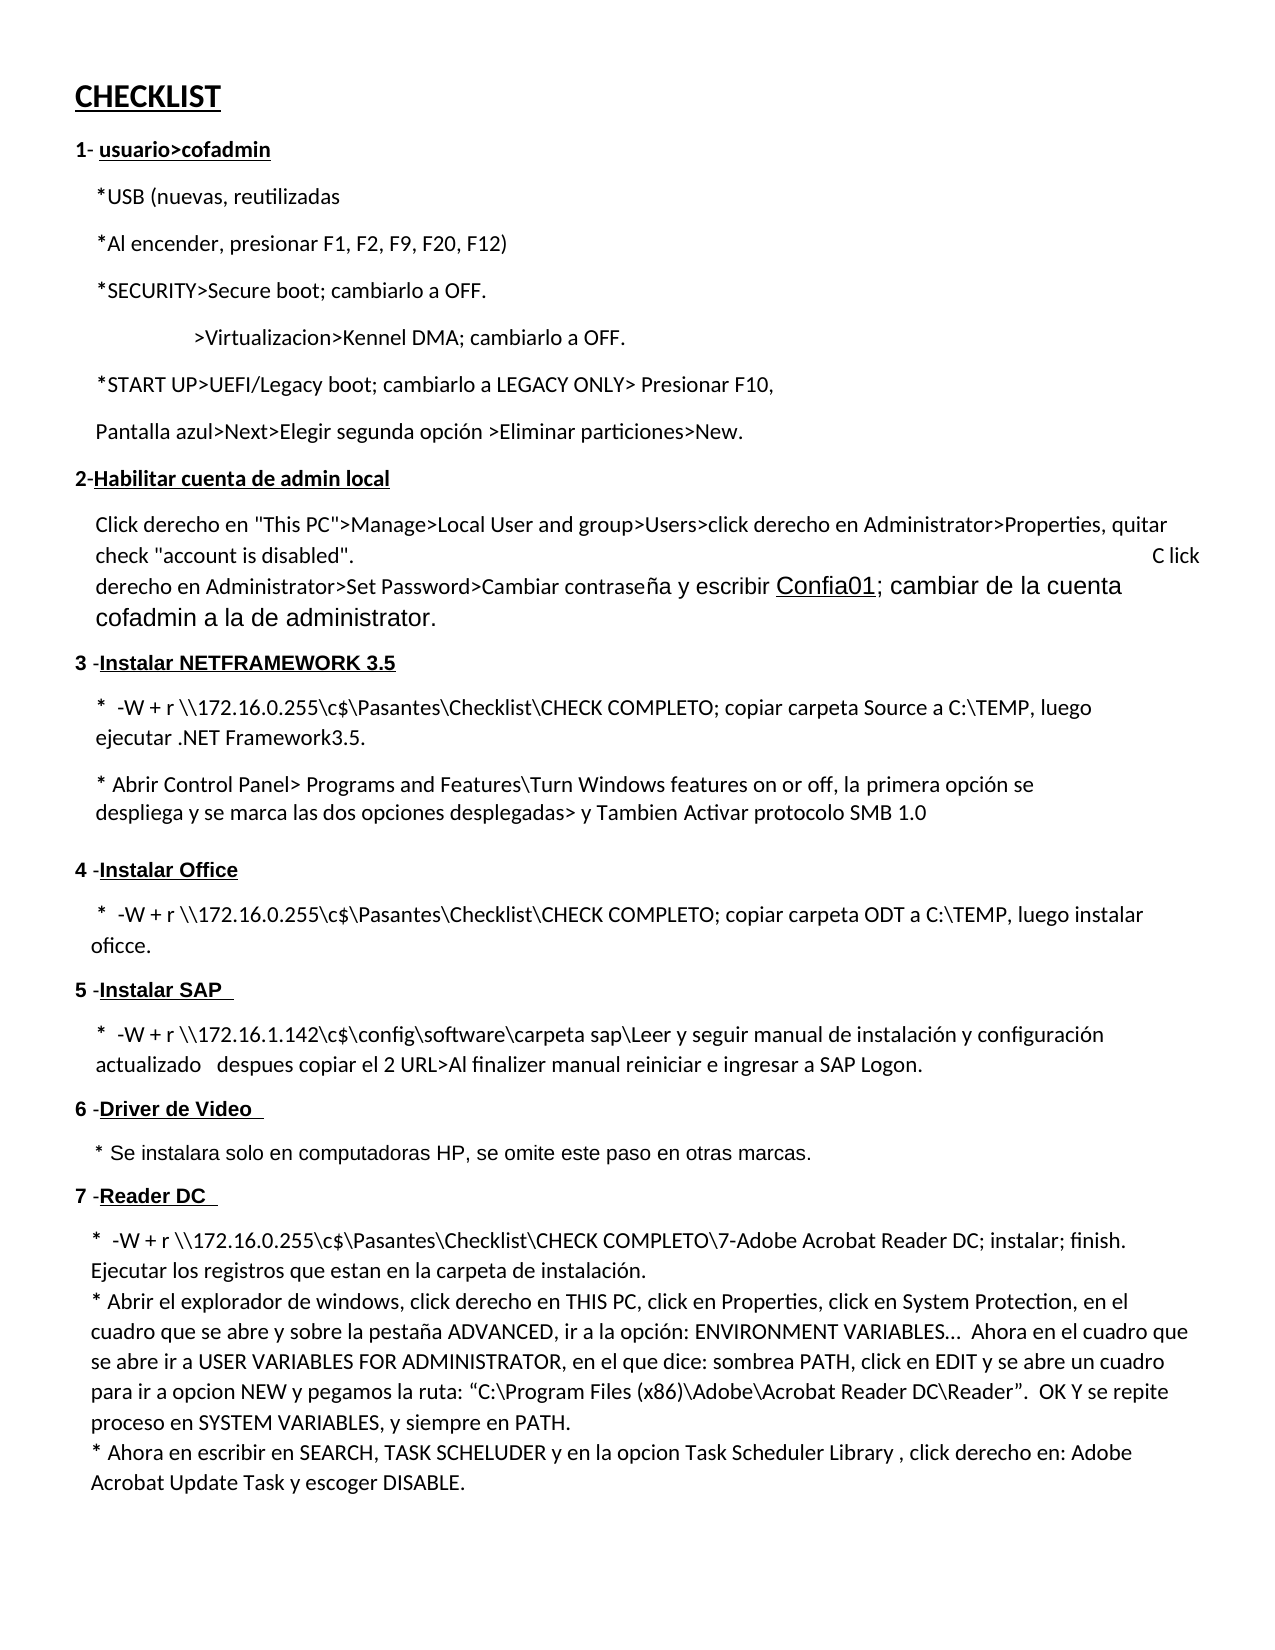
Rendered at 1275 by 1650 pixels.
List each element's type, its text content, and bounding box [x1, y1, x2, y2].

text >Virtualizacion>Kennel DMA; cambiarlo a OFF. [75, 323, 1200, 351]
text * -W + r \\172.16.1.142\c$\config\software\carpeta sap\Leer y seguir manual de instalación y configuración actualizado despues copiar el 2 URL>Al finalizer manual reiniciar e ingresar a SAP Logon. [95, 1020, 1200, 1078]
text * Se instalara solo en computadoras HP, se omite este paso en otras marcas. [75, 1140, 1200, 1165]
text *USB (nuevas, reutilizadas [75, 182, 1200, 211]
text 4 -Instalar Office [75, 858, 1200, 882]
text * -W + r \\172.16.0.255\c$\Pasantes\Checklist\CHECK COMPLETO; copiar carpeta Source a C:\TEMP, luego ejecutar .NET Framework3.5. [95, 693, 1200, 751]
text * -W + r \\172.16.0.255\c$\Pasantes\Checklist\CHECK COMPLETO; copiar carpeta ODT a C:\TEMP, luego instalar oficce. [91, 901, 1200, 959]
text * Abrir Control Panel> Programs and Features\Turn Windows features on or off, la primera opción se despliega y se marca las dos opciones desplegadas> y Tambien Activar protocolo SMB 1.0 [95, 770, 1104, 826]
text 2-Habilitar cuenta de admin local [75, 464, 1200, 492]
text *Al encender, presionar F1, F2, F9, F20, F12) [75, 229, 1200, 257]
text Click derecho en "This PC">Manage>Local User and group>Users>click derecho en Administrator>Properties, quitar check "account is disabled". Click derecho en Administrator>Set Password>Cambiar contraseña y escribir Confia01; cambiar de la cuenta cofadmin a la de administrator. [95, 511, 1200, 631]
text CHECKLIST [75, 75, 1200, 116]
text 3 -Instalar NETFRAMEWORK 3.5 [75, 650, 1200, 674]
text * -W + r \\172.16.0.255\c$\Pasantes\Checklist\CHECK COMPLETO\7-Adobe Acrobat Reader DC; instalar; finish. Ejecutar los registros que estan en la carpeta de instalación. * Abrir el explorador de windows, click derecho en THIS PC, click en Properties, click en System Protection, en el cuadro que se abre y sobre la pestaña ADVANCED, ir a la opción: ENVIRONMENT VARIABLES… Ahora en el cuadro que se abre ir a USER VARIABLES FOR ADMINISTRATOR, en el que dice: sombrea PATH, click en EDIT y se abre un cuadro para ir a opcion NEW y pegamos la ruta: “C:\Program Files (x86)\Adobe\Acrobat Reader DC\Reader”. OK Y se repite proceso en SYSTEM VARIABLES, y siempre en PATH. * Ahora en escribir en SEARCH, TASK SCHELUDER y en la opcion Task Scheduler Library , click derecho en: Adobe Acrobat Update Task y escoger DISABLE. [91, 1226, 1200, 1496]
text 7 -Reader DC [75, 1184, 1200, 1208]
text 1- usuario>cofadmin [75, 136, 1200, 164]
text *START UP>UEFI/Legacy boot; cambiarlo a LEGACY ONLY> Presionar F10, [75, 370, 1200, 398]
text 6 -Driver de Video [75, 1097, 1200, 1121]
text 5 -Instalar SAP [75, 978, 1200, 1002]
text Pantalla azul>Next>Elegir segunda opción >Eliminar particiones>New. [75, 417, 1200, 445]
text *SECURITY>Secure boot; cambiarlo a OFF. [75, 276, 1200, 304]
